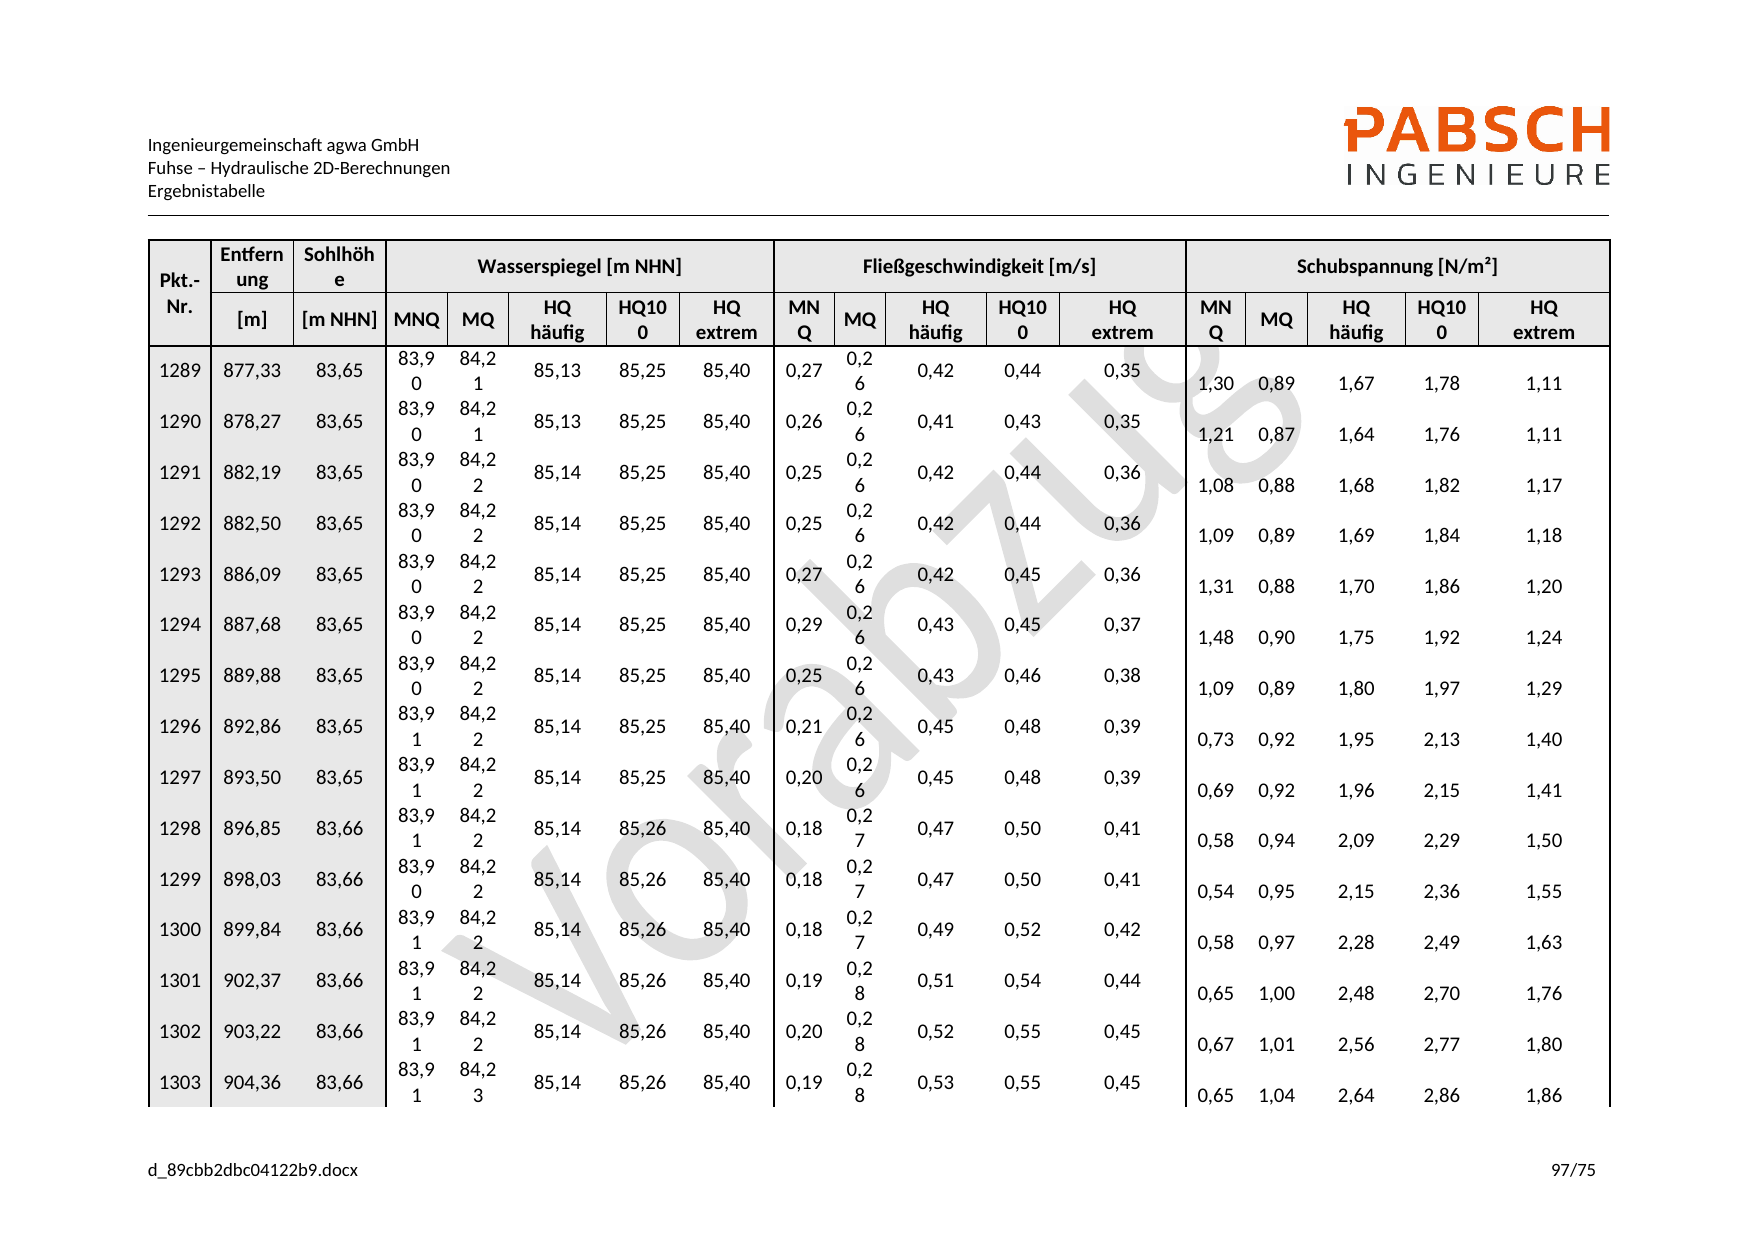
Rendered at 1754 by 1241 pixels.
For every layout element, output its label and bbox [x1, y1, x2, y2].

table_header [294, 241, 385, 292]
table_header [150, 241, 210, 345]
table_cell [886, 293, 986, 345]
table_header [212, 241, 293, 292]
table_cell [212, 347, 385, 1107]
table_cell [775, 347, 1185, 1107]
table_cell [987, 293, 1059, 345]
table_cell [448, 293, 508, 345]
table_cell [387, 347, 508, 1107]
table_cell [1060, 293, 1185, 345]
picture [1343, 106, 1610, 185]
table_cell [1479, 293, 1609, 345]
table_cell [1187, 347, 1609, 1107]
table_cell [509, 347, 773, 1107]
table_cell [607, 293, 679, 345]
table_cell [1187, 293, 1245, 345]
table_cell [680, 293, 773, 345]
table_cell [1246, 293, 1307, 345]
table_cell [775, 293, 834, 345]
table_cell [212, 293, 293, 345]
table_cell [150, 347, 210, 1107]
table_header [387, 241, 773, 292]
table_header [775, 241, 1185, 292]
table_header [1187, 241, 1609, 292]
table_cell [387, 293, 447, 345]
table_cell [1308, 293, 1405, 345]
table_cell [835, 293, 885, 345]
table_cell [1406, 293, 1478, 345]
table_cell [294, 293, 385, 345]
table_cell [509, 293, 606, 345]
